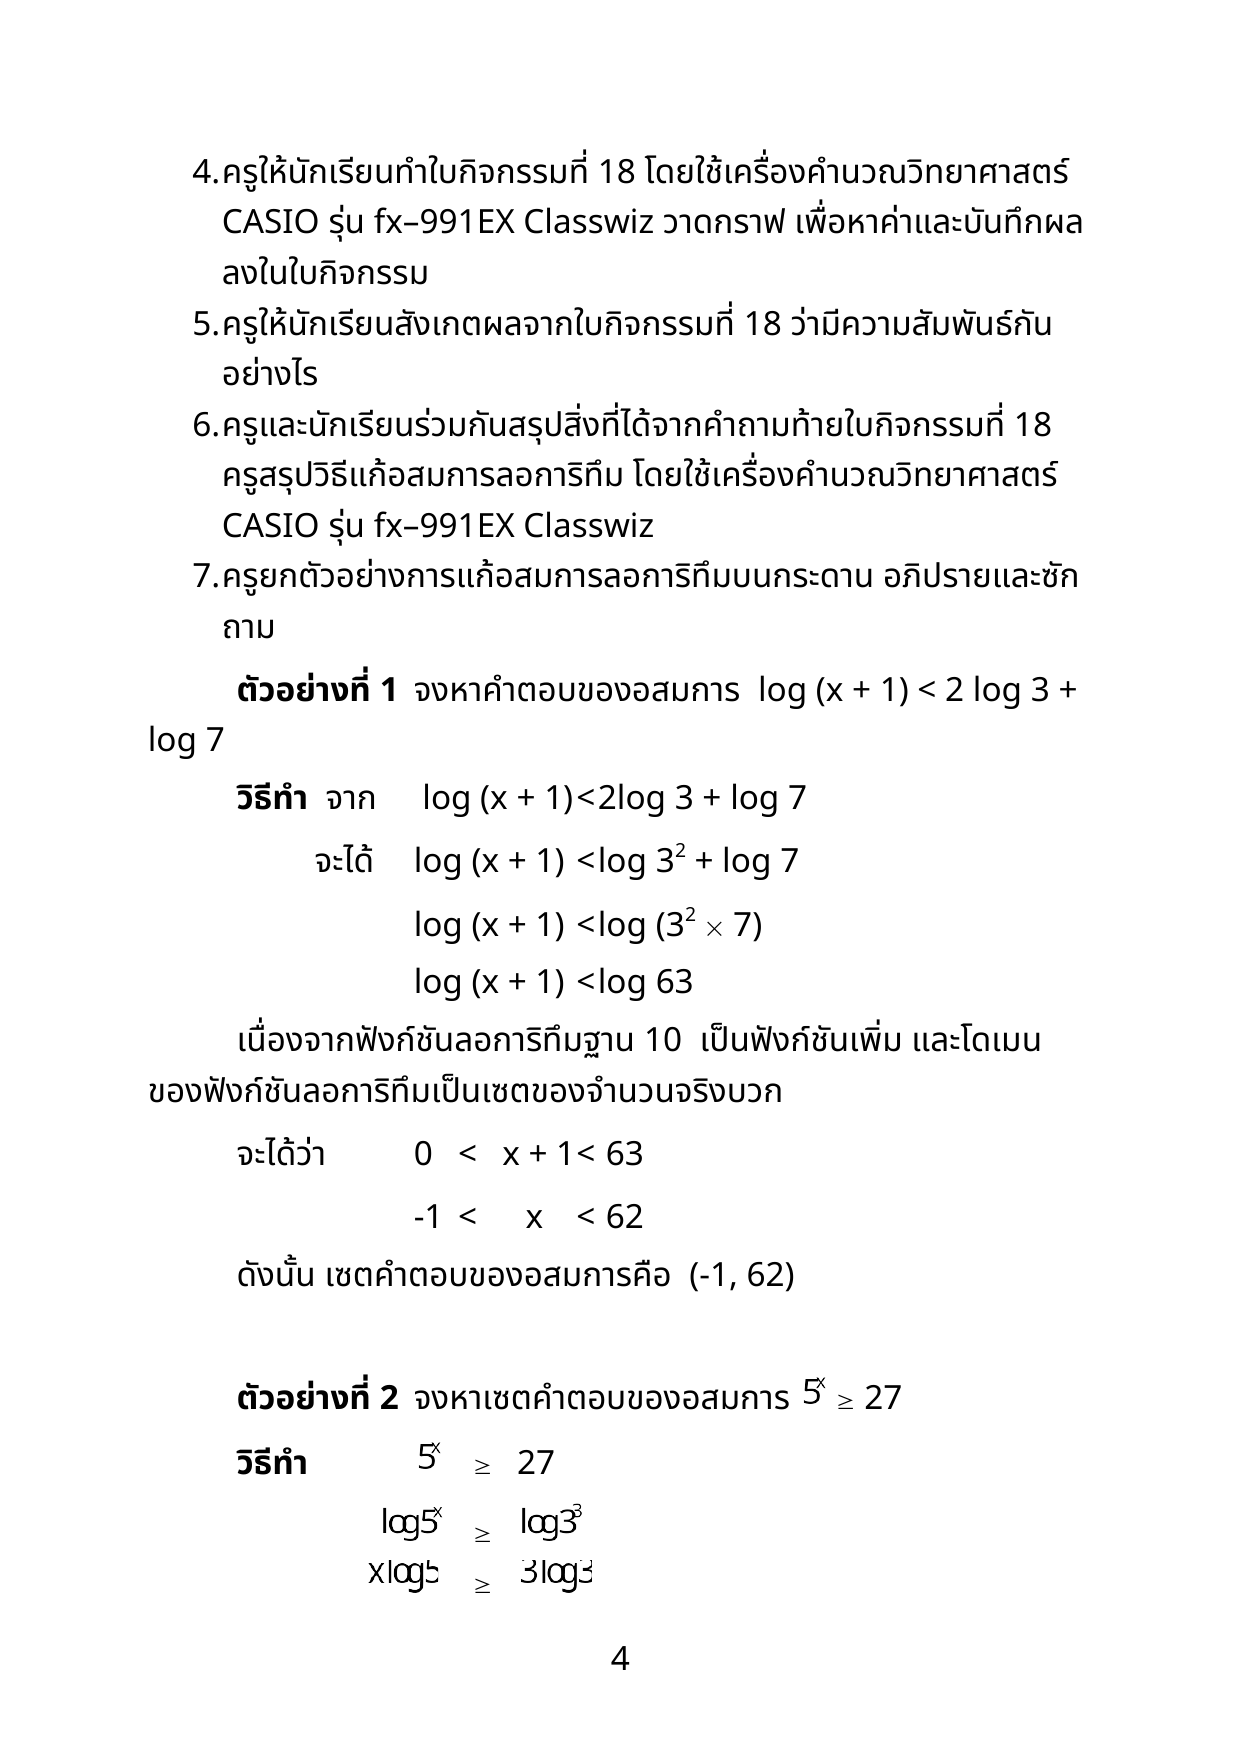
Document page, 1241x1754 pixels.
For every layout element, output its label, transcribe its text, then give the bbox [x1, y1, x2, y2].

list ครูและนักเรียนร่วมกันสรุปสิ่งที่ได้จากคำถามท้ายใบกิจกรรมที่ 18 ครูสรุปวิธีแก้อสมการลอการิทึม โดยใช้เครื่องคำนวณวิทยาศาสตร์ CASIO รุ่น fx–991EX Classwiz [192, 400, 1092, 552]
text ตัวอย่างที่ 1 จงหาคำตอบของอสมการ log (x + 1) < 2 log 3 + log 7 [148, 666, 1092, 762]
list ครูให้นักเรียนทำใบกิจกรรมที่ 18 โดยใช้เครื่องคำนวณวิทยาศาสตร์ CASIO รุ่น fx–991EX Classwiz วาดกราฟ เพื่อหาค่าและบันทึกผลลงในใบกิจกรรม [192, 148, 1092, 299]
text log (x + 1) < log 63 [148, 958, 1092, 1004]
text ดังนั้น เซตคำตอบของอสมการคือ (-1, 62) [148, 1251, 1092, 1301]
list ครูให้นักเรียนสังเกตผลจากใบกิจกรรมที่ 18 ว่ามีความสัมพันธ์กันอย่างไร [192, 299, 1092, 400]
text log (x + 1) < log (32 7) [148, 900, 1092, 946]
list ครูยกตัวอย่างการแก้อสมการลอการิทึมบนกระดาน อภิปรายและซักถาม [192, 552, 1092, 653]
text ตัวอย่างที่ 2 จงหาเซตคำตอบของอสมการ 27 [148, 1372, 1092, 1424]
text วิธีทำ จาก log (x + 1) < 2log 3 + log 7 [148, 774, 1092, 825]
text -1 < x < 62 [148, 1193, 1092, 1238]
text เนื่องจากฟังก์ชันลอการิทึมฐาน 10 เป็นฟังก์ชันเพิ่ม และโดเมนของฟังก์ชันลอการิทึมเป็นเซตของจำนวนจริงบวก [148, 1016, 1092, 1117]
text จะได้ log (x + 1) < log 32 + log 7 [148, 837, 1092, 888]
text จะได้ว่า 0 < x + 1 < 63 [148, 1130, 1092, 1180]
text วิธีทำ 27 [148, 1437, 1092, 1489]
